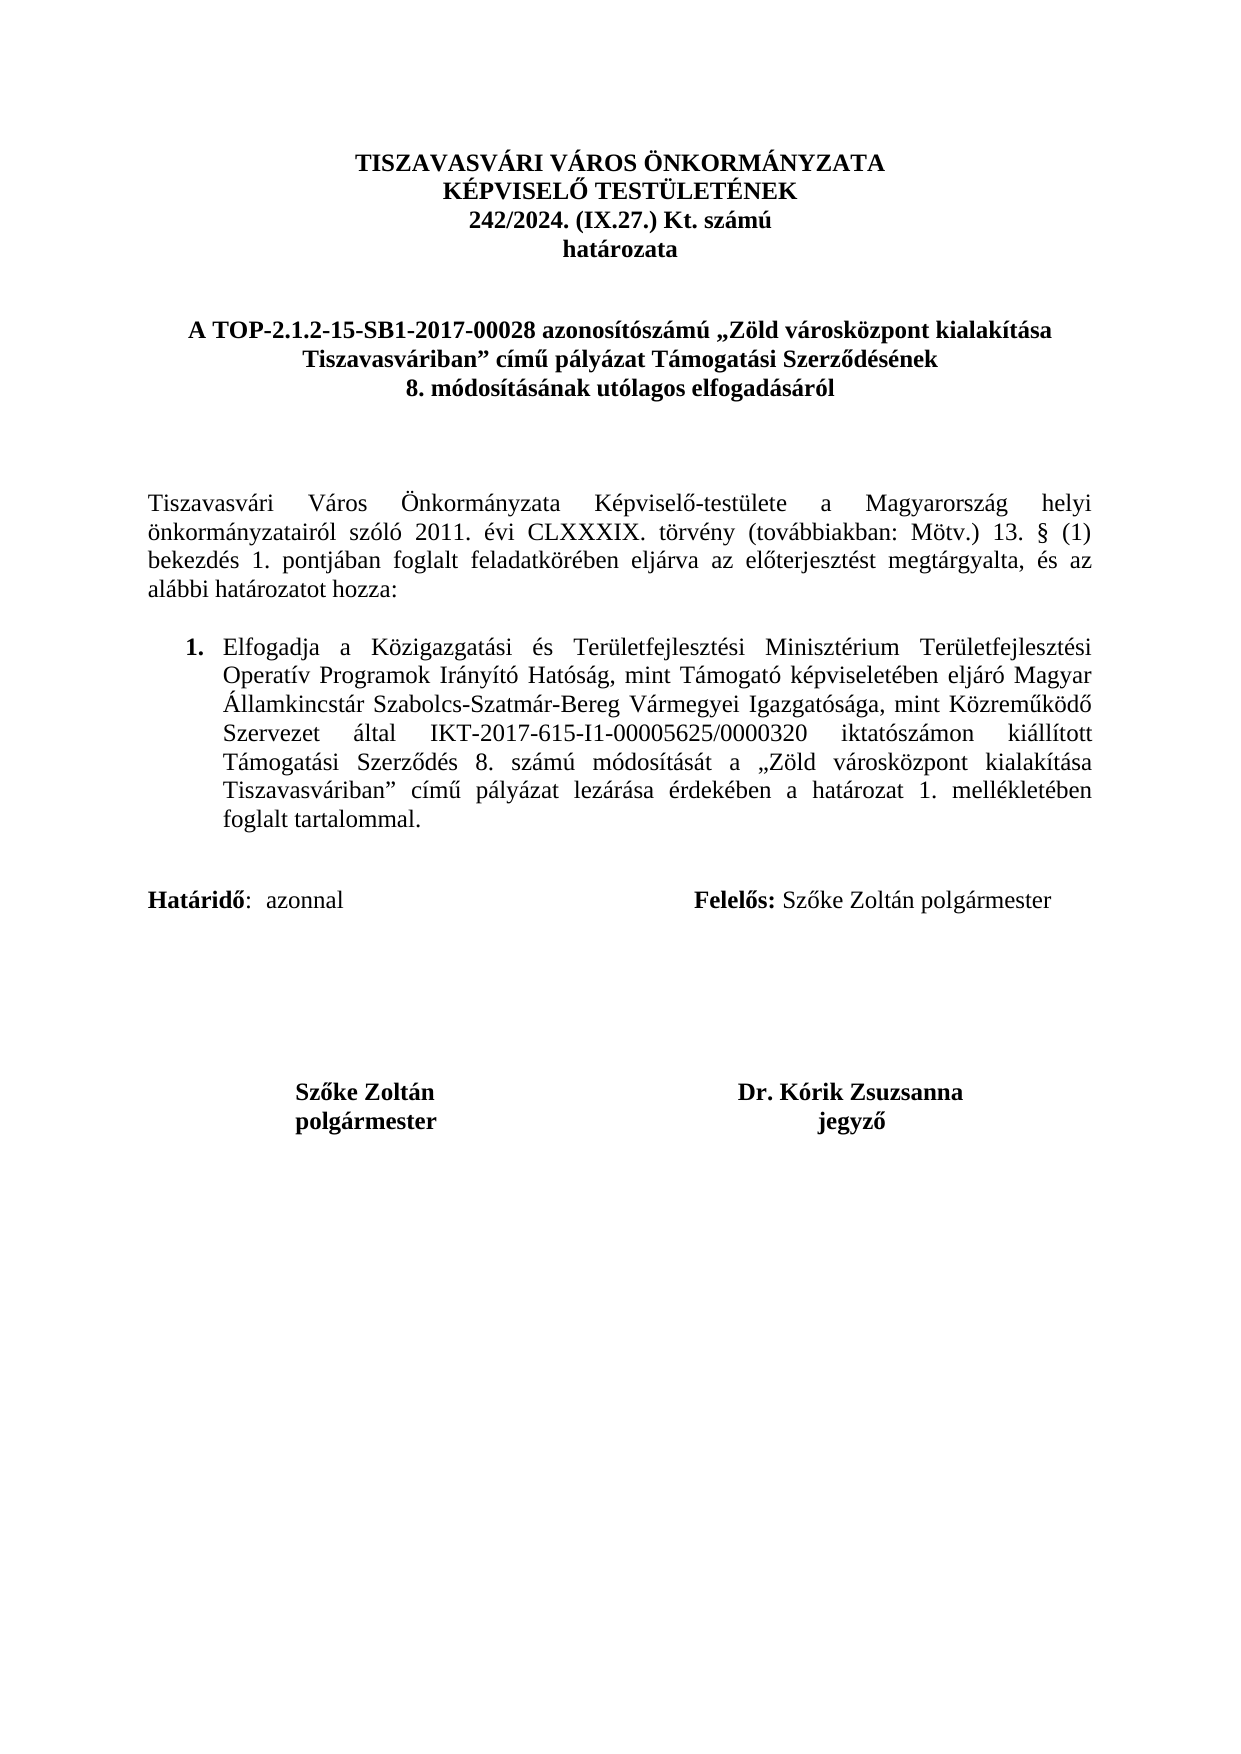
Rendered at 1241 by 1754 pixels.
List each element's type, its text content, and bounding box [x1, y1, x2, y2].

text polgármester jegyző [148, 1106, 1093, 1135]
text Tiszavasvári Város Önkormányzata Képviselő-testülete a Magyarország helyi önkormányzatairól szóló 2011. évi CLXXXIX. törvény (továbbiakban: Mötv.) 13. § (1) bekezdés 1. pontjában foglalt feladatkörében eljárva az előterjesztést megtárgyalta, és az alábbi határozatot hozza: [148, 488, 1093, 603]
list Elfogadja a Közigazgatási és Területfejlesztési Minisztérium Területfejlesztési Operatív Programok Irányító Hatóság, mint Támogató képviseletében eljáró Magyar Államkincstár Szabolcs-Szatmár-Bereg Vármegyei Igazgatósága, mint Közreműködő Szervezet által IKT-2017-615-I1-00005625/0000320 iktatószámon kiállított Támogatási Szerződés 8. számú módosítását a „Zöld városközpont kialakítása Tiszavasváriban” című pályázat lezárása érdekében a határozat 1. mellékletében foglalt tartalommal. [185, 632, 1093, 833]
text 8. módosításának utólagos elfogadásáról [148, 373, 1093, 402]
text KÉPVISELŐ TESTÜLETÉNEK [148, 176, 1093, 205]
text Szőke Zoltán Dr. Kórik Zsuzsanna [221, 1077, 1093, 1106]
text határozata [148, 234, 1093, 263]
text 242/2024. (IX.27.) Kt. számú [148, 205, 1093, 234]
text A TOP-2.1.2-15-SB1-2017-00028 azonosítószámú „Zöld városközpont kialakítása Tiszavasváriban” című pályázat Támogatási Szerződésének [148, 315, 1093, 373]
text TISZAVASVÁRI VÁROS ÖNKORMÁNYZATA [148, 148, 1093, 176]
text Határidő: azonnal Felelős: Szőke Zoltán polgármester [148, 886, 1090, 914]
